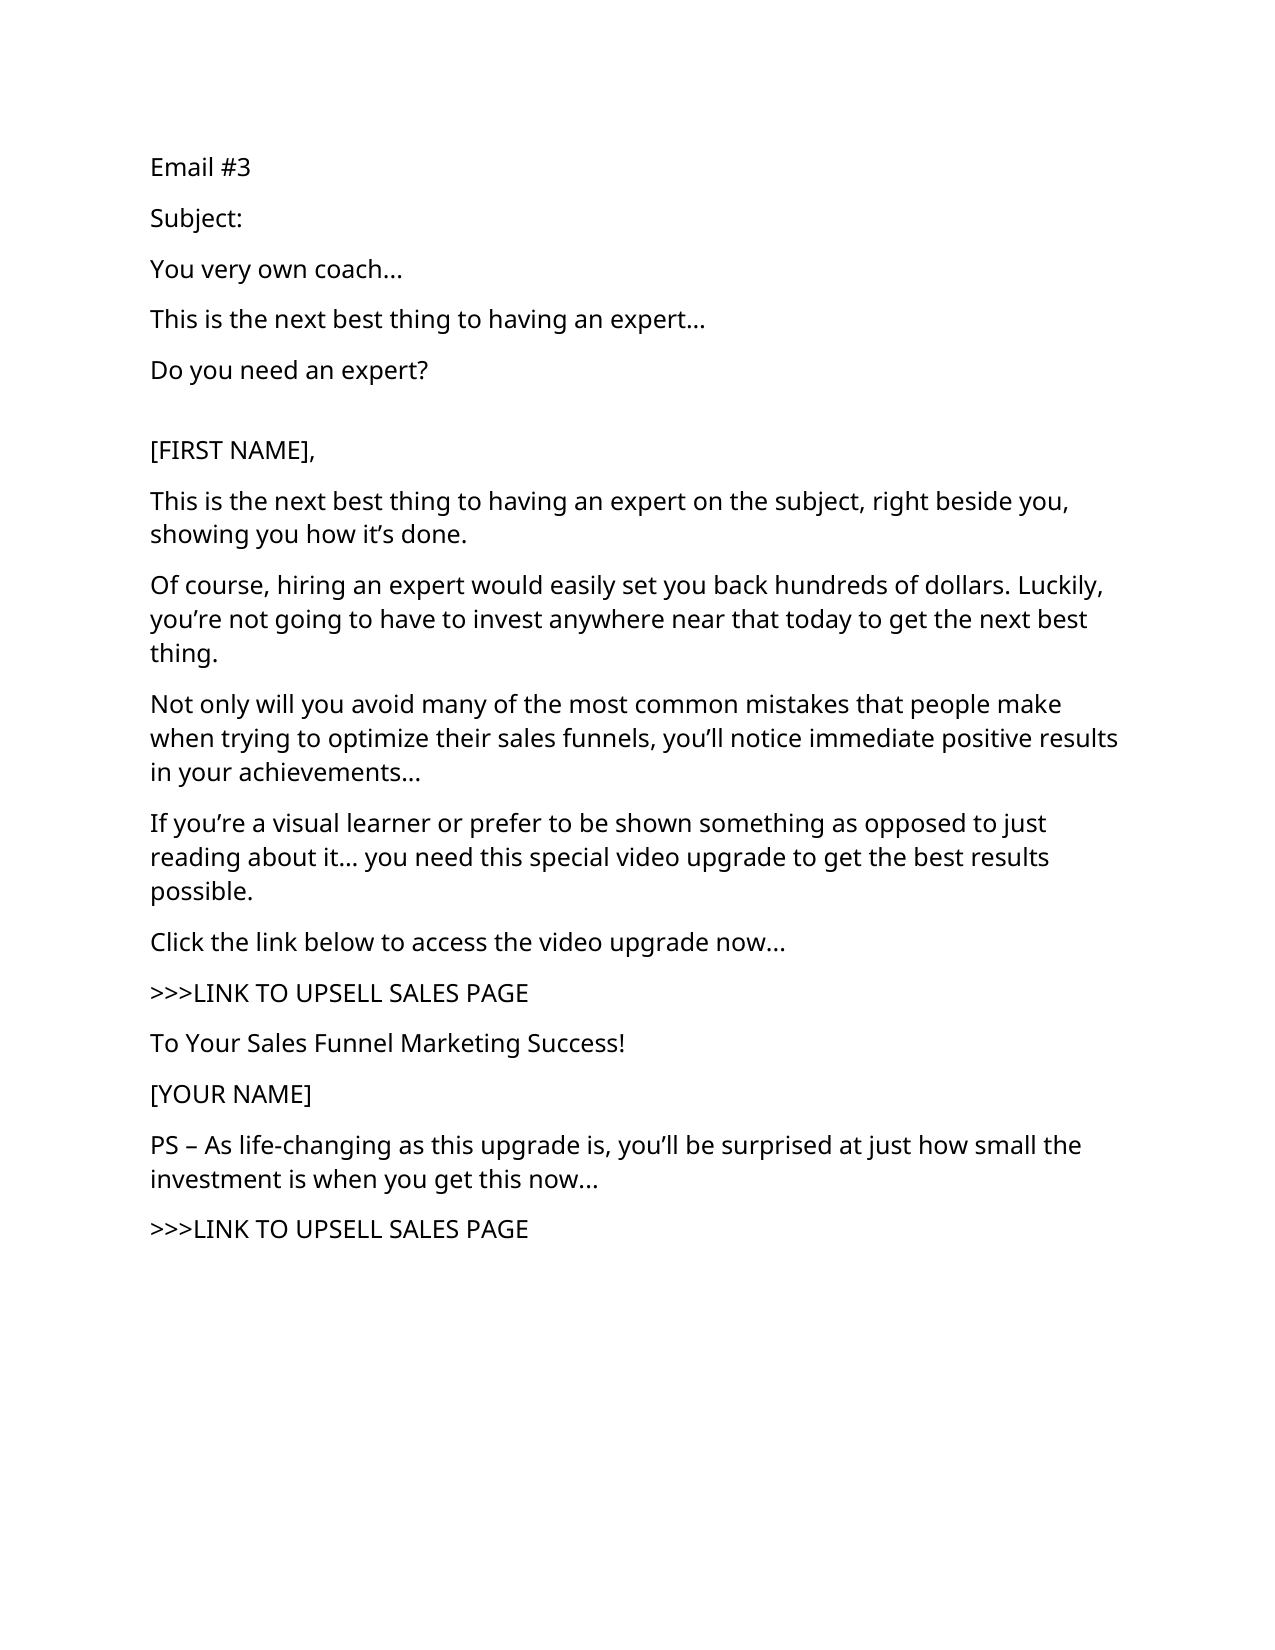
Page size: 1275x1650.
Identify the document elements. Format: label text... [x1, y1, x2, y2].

text To Your Sales Funnel Marketing Success! [150, 1026, 1125, 1060]
text Of course, hiring an expert would easily set you back hundreds of dollars. Luckily, you’re not going to have to invest anywhere near that today to get the next best thing. [150, 568, 1125, 670]
text You very own coach... [150, 251, 1125, 286]
text PS – As life-changing as this upgrade is, you’ll be surprised at just how small the investment is when you get this now... [150, 1127, 1125, 1196]
text [YOUR NAME] [150, 1077, 1125, 1111]
text Do you need an expert? [150, 353, 1125, 387]
text This is the next best thing to having an expert on the subject, right beside you, showing you how it’s done. [150, 483, 1125, 551]
text This is the next best thing to having an expert… [150, 302, 1125, 336]
text [FIRST NAME], [150, 432, 1125, 466]
text Click the link below to access the video upgrade now... [150, 924, 1125, 958]
text Email #3 [150, 150, 1125, 184]
text >>>LINK TO UPSELL SALES PAGE [150, 975, 1125, 1009]
text If you’re a visual learner or prefer to be shown something as opposed to just reading about it… you need this special video upgrade to get the best results possible. [150, 806, 1125, 908]
text Not only will you avoid many of the most common mistakes that people make when trying to optimize their sales funnels, you’ll notice immediate positive results in your achievements... [150, 687, 1125, 789]
text >>>LINK TO UPSELL SALES PAGE [150, 1212, 1125, 1246]
text Subject: [150, 201, 1125, 235]
